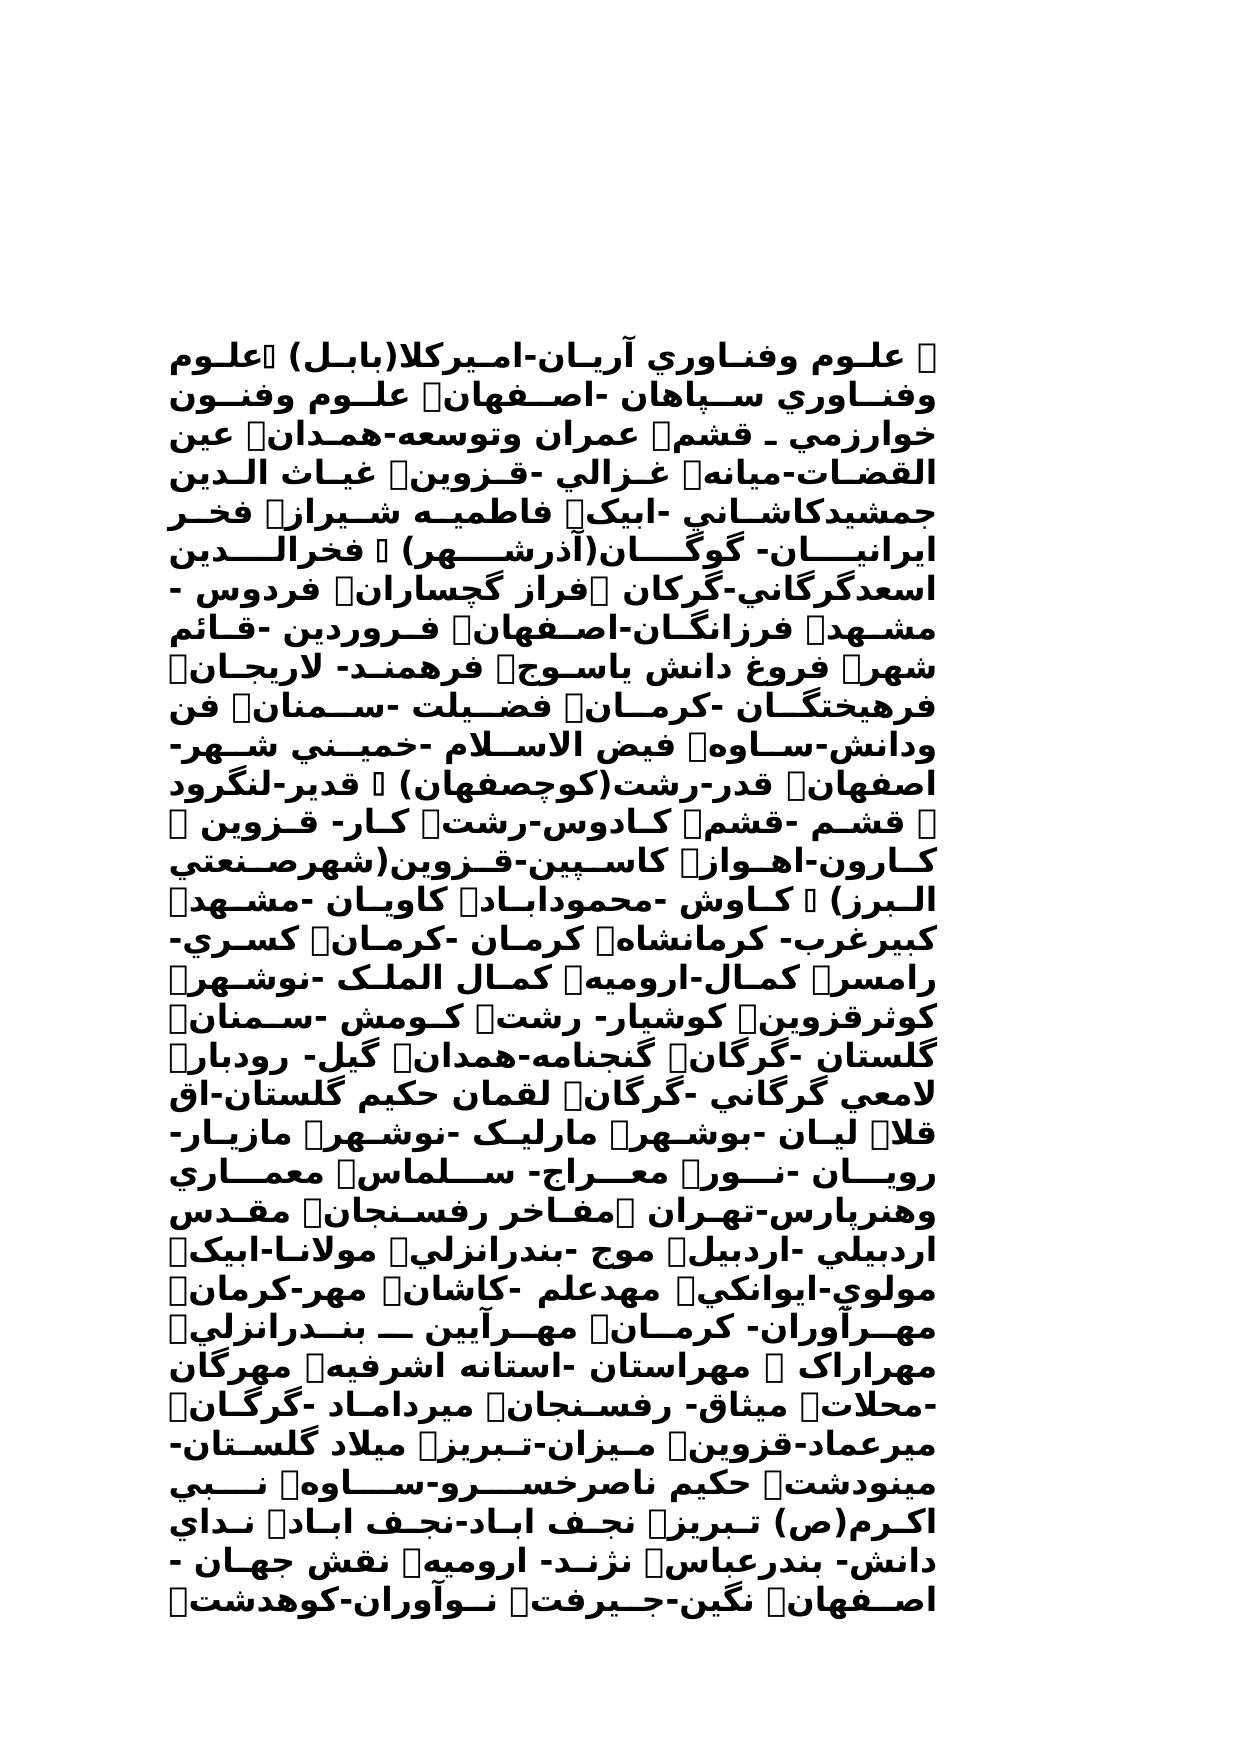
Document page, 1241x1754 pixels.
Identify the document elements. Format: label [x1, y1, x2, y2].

text [168, 337, 937, 1619]
